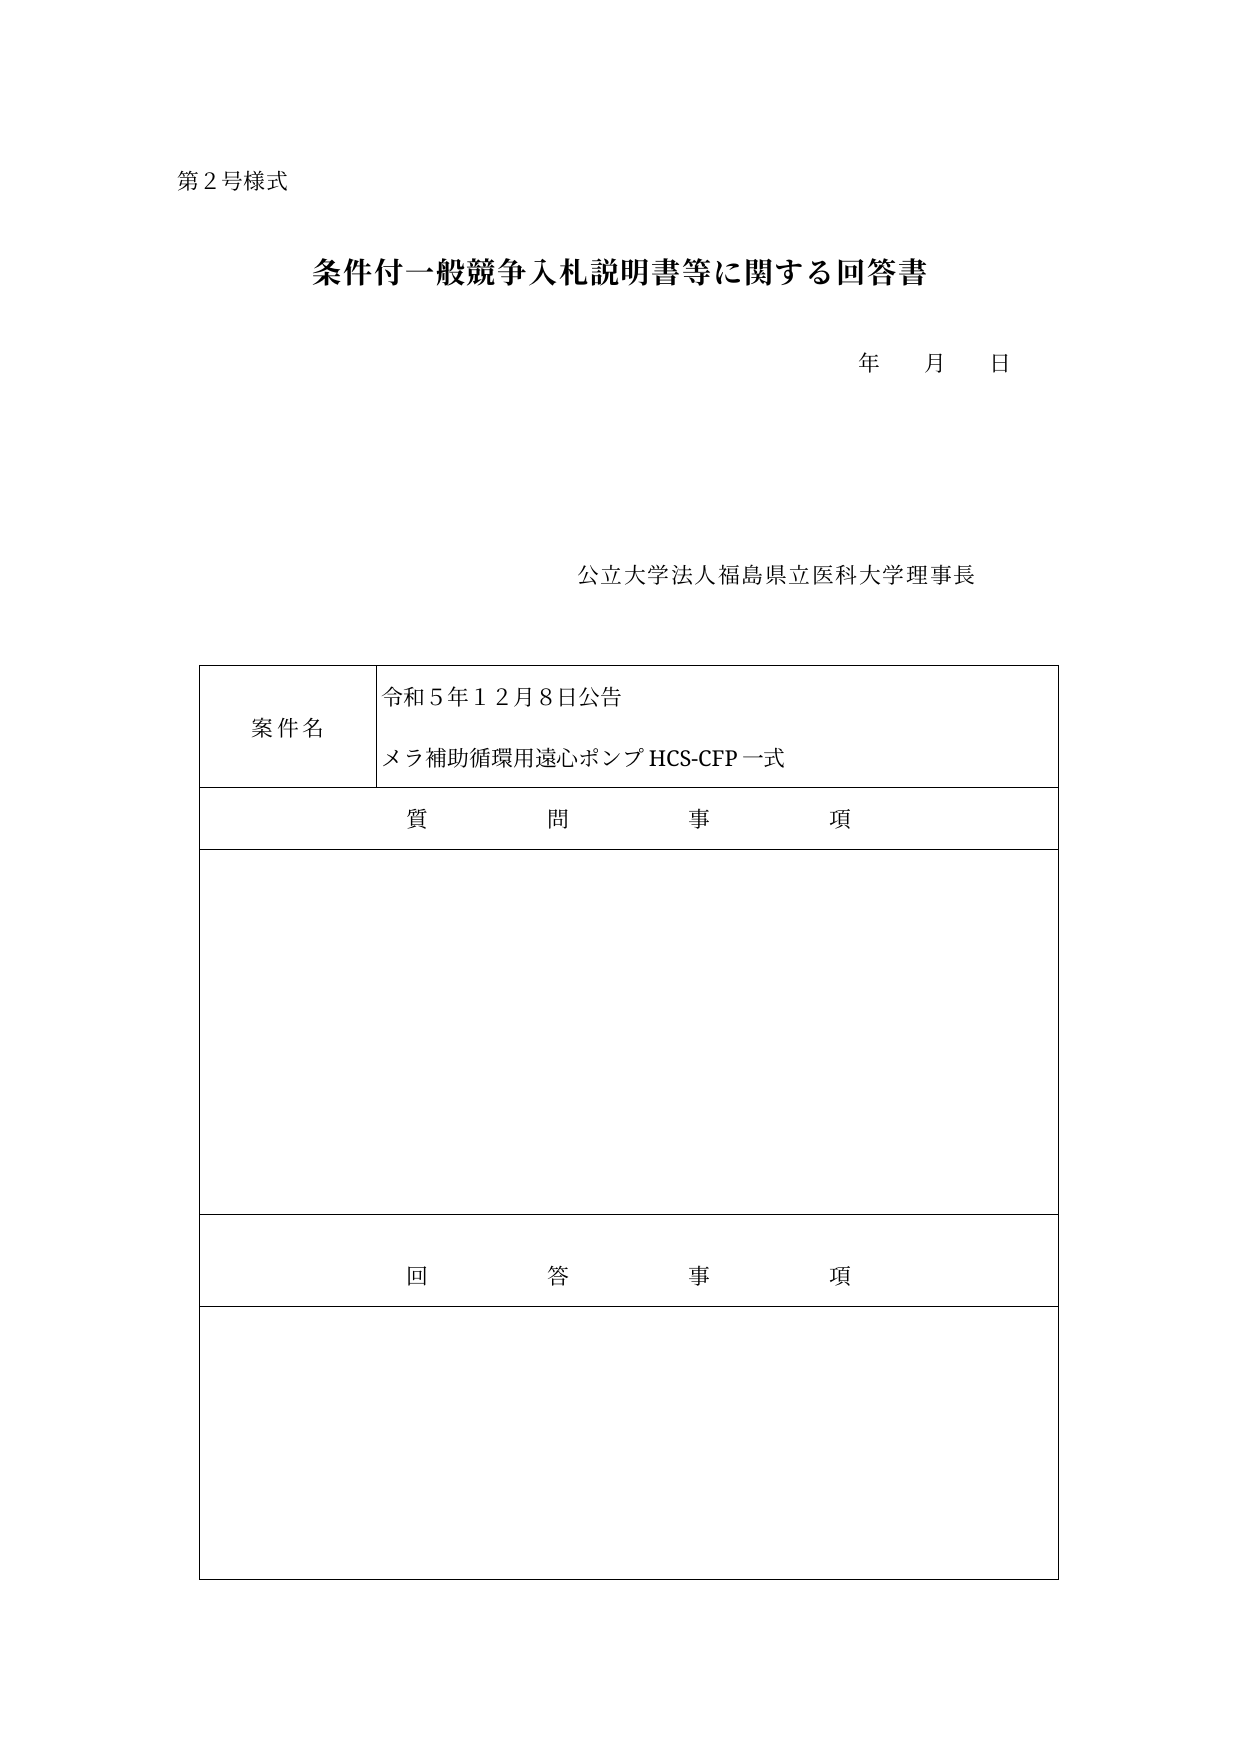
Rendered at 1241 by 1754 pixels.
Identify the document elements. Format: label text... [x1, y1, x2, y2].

table_cell [200, 850, 1058, 1213]
text 年 月 日 [177, 331, 1063, 392]
table_cell 回 答 事 項 [200, 1215, 1058, 1306]
table_header 令和５年１２月８日公告 メラ補助循環用遠心ポンプHCS-CFP一式 [377, 666, 1058, 787]
table_cell 質 問 事 項 [200, 788, 1058, 849]
table_header 案件名 [200, 666, 376, 787]
table_cell [200, 1307, 1058, 1579]
text 第２号様式 [177, 149, 1063, 210]
text 条件付一般競争入札説明書等に関する回答書 [177, 240, 1063, 301]
text 公立大学法人福島県立医科大学理事長 [177, 543, 1063, 604]
